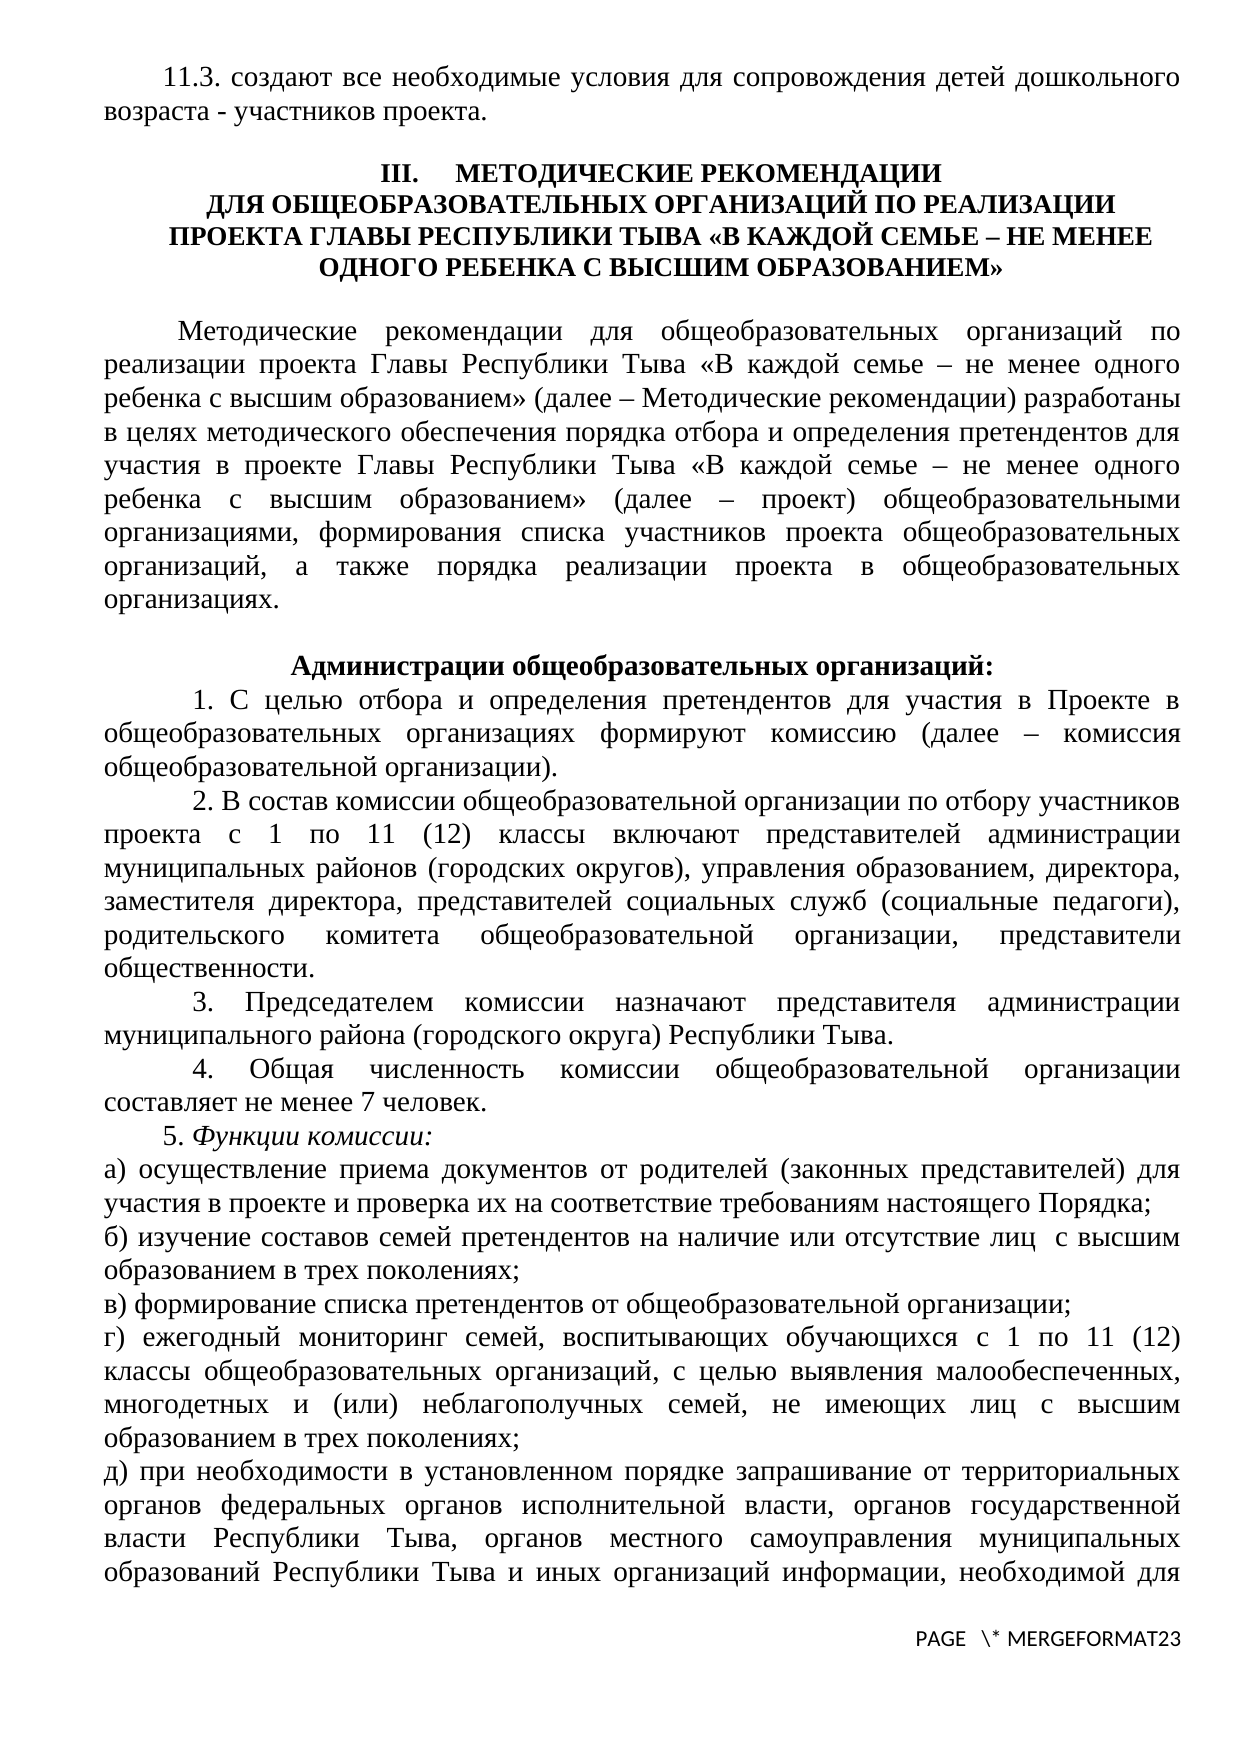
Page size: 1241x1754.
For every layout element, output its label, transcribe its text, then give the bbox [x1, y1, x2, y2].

text 11.3. создают все необходимые условия для сопровождения детей дошкольного возраста - участников проекта. [103, 59, 1181, 126]
list 5. Функции комиссии: [162, 1118, 1181, 1152]
text г) ежегодный мониторинг семей, воспитывающих обучающихся с 1 по 11 (12) классы общеобразовательных организаций, с целью выявления малообеспеченных, многодетных и (или) неблагополучных семей, не имеющих лиц с высшим образованием в трех поколениях; [103, 1319, 1181, 1453]
text б) изучение составов семей претендентов на наличие или отсутствие лиц с высшим образованием в трех поколениях; [103, 1219, 1181, 1286]
text Администрации общеобразовательных организаций: [103, 648, 1181, 682]
text в) формирование списка претендентов от общеобразовательной организации; [103, 1286, 1181, 1319]
text ДЛЯ ОБЩЕОБРАЗОВАТЕЛЬНЫХ ОРГАНИЗАЦИЙ ПО РЕАЛИЗАЦИИ ПРОЕКТА ГЛАВЫ РЕСПУБЛИКИ ТЫВА «В КАЖДОЙ СЕМЬЕ – НЕ МЕНЕЕ ОДНОГО РЕБЕНКА С ВЫСШИМ ОБРАЗОВАНИЕМ» [141, 188, 1181, 282]
list МЕТОДИЧЕСКИЕ РЕКОМЕНДАЦИИ [141, 157, 1181, 188]
text а) осуществление приема документов от родителей (законных представителей) для участия в проекте и проверка их на соответствие требованиям настоящего Порядка; [103, 1152, 1181, 1219]
text 1. С целью отбора и определения претендентов для участия в Проекте в общеобразовательных организациях формируют комиссию (далее – комиссия общеобразовательной организации). [103, 682, 1181, 783]
text 2. В состав комиссии общеобразовательной организации по отбору участников проекта с 1 по 11 (12) классы включают представителей администрации муниципальных районов (городских округов), управления образованием, директора, заместителя директора, представителей социальных служб (социальные педагоги), родительского комитета общеобразовательной организации, представители общественности. [103, 783, 1181, 984]
text 4. Общая численность комиссии общеобразовательной организации составляет не менее 7 человек. [103, 1051, 1181, 1118]
text 3. Председателем комиссии назначают представителя администрации муниципального района (городского округа) Республики Тыва. [103, 984, 1181, 1051]
text Методические рекомендации для общеобразовательных организаций по реализации проекта Главы Республики Тыва «В каждой семье – не менее одного ребенка с высшим образованием» (далее – Методические рекомендации) разработаны в целях методического обеспечения порядка отбора и определения претендентов для участия в проекте Главы Республики Тыва «В каждой семье – не менее одного ребенка с высшим образованием» (далее – проект) общеобразовательными организациями, формирования списка участников проекта общеобразовательных организаций, а также порядка реализации проекта в общеобразовательных организациях. [103, 313, 1181, 615]
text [103, 1453, 1181, 1588]
